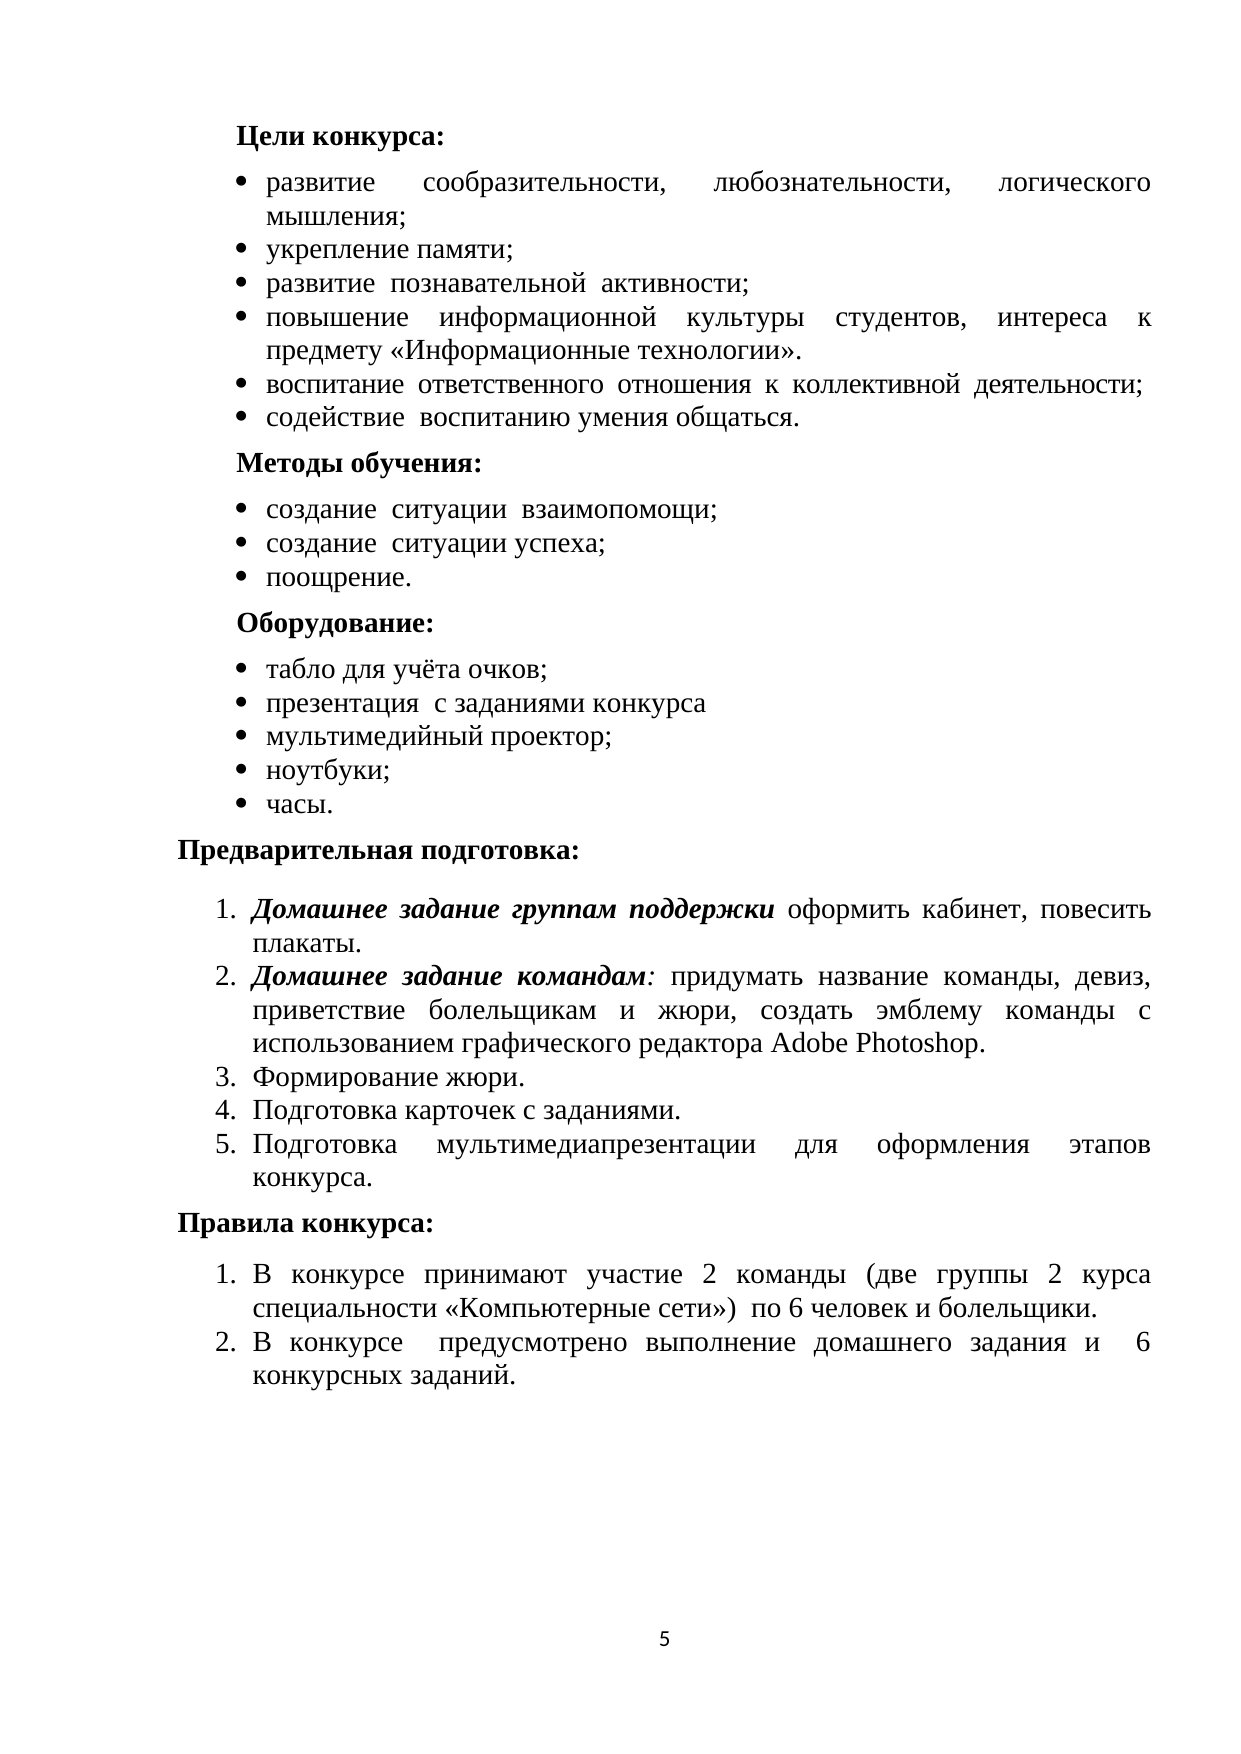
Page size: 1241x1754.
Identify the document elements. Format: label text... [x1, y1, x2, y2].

text Оборудование: [177, 605, 1152, 639]
text Правила конкурса: [177, 1206, 1152, 1239]
list Формирование жюри. [215, 1059, 1152, 1092]
list Домашнее задание группам поддержки оформить кабинет, повесить плакаты. [215, 891, 1152, 958]
list Подготовка мультимедиапрезентации для оформления этапов конкурса. [215, 1126, 1152, 1193]
list часы. [236, 786, 1152, 819]
list табло для учёта очков; [236, 651, 1152, 685]
list поощрение. [236, 559, 1152, 593]
text Цели конкурса: [177, 118, 1152, 152]
text Методы обучения: [177, 446, 1152, 479]
text Предварительная подготовка: [177, 832, 1152, 865]
list Подготовка карточек с заданиями. [215, 1092, 1152, 1126]
list содействие воспитанию умения общаться. [236, 399, 1152, 433]
list развитие сообразительности, любознательности, логического мышления; [236, 164, 1152, 231]
list воспитание ответственного отношения к коллективной деятельности; [236, 366, 1152, 399]
list В конкурсе предусмотрено выполнение домашнего задания и 6 конкурсных заданий. [215, 1324, 1152, 1391]
list презентация с заданиями конкурса [236, 685, 1152, 718]
list создание ситуации взаимопомощи; [236, 492, 1152, 525]
list развитие познавательной активности; [236, 265, 1152, 299]
list повышение информационной культуры студентов, интереса к предмету «Информационные технологии». [236, 299, 1152, 366]
list Домашнее задание командам: придумать название команды, девиз, приветствие болельщикам и жюри, создать эмблему команды с использованием графического редактора Adobe Photoshop. [215, 958, 1152, 1059]
list В конкурсе принимают участие 2 команды (две группы 2 курса специальности «Компьютерные сети») по 6 человек и болельщики. [215, 1257, 1152, 1324]
list ноутбуки; [236, 752, 1152, 786]
list мультимедийный проектор; [236, 718, 1152, 752]
list укрепление памяти; [236, 231, 1152, 265]
list создание ситуации успеха; [236, 525, 1152, 559]
